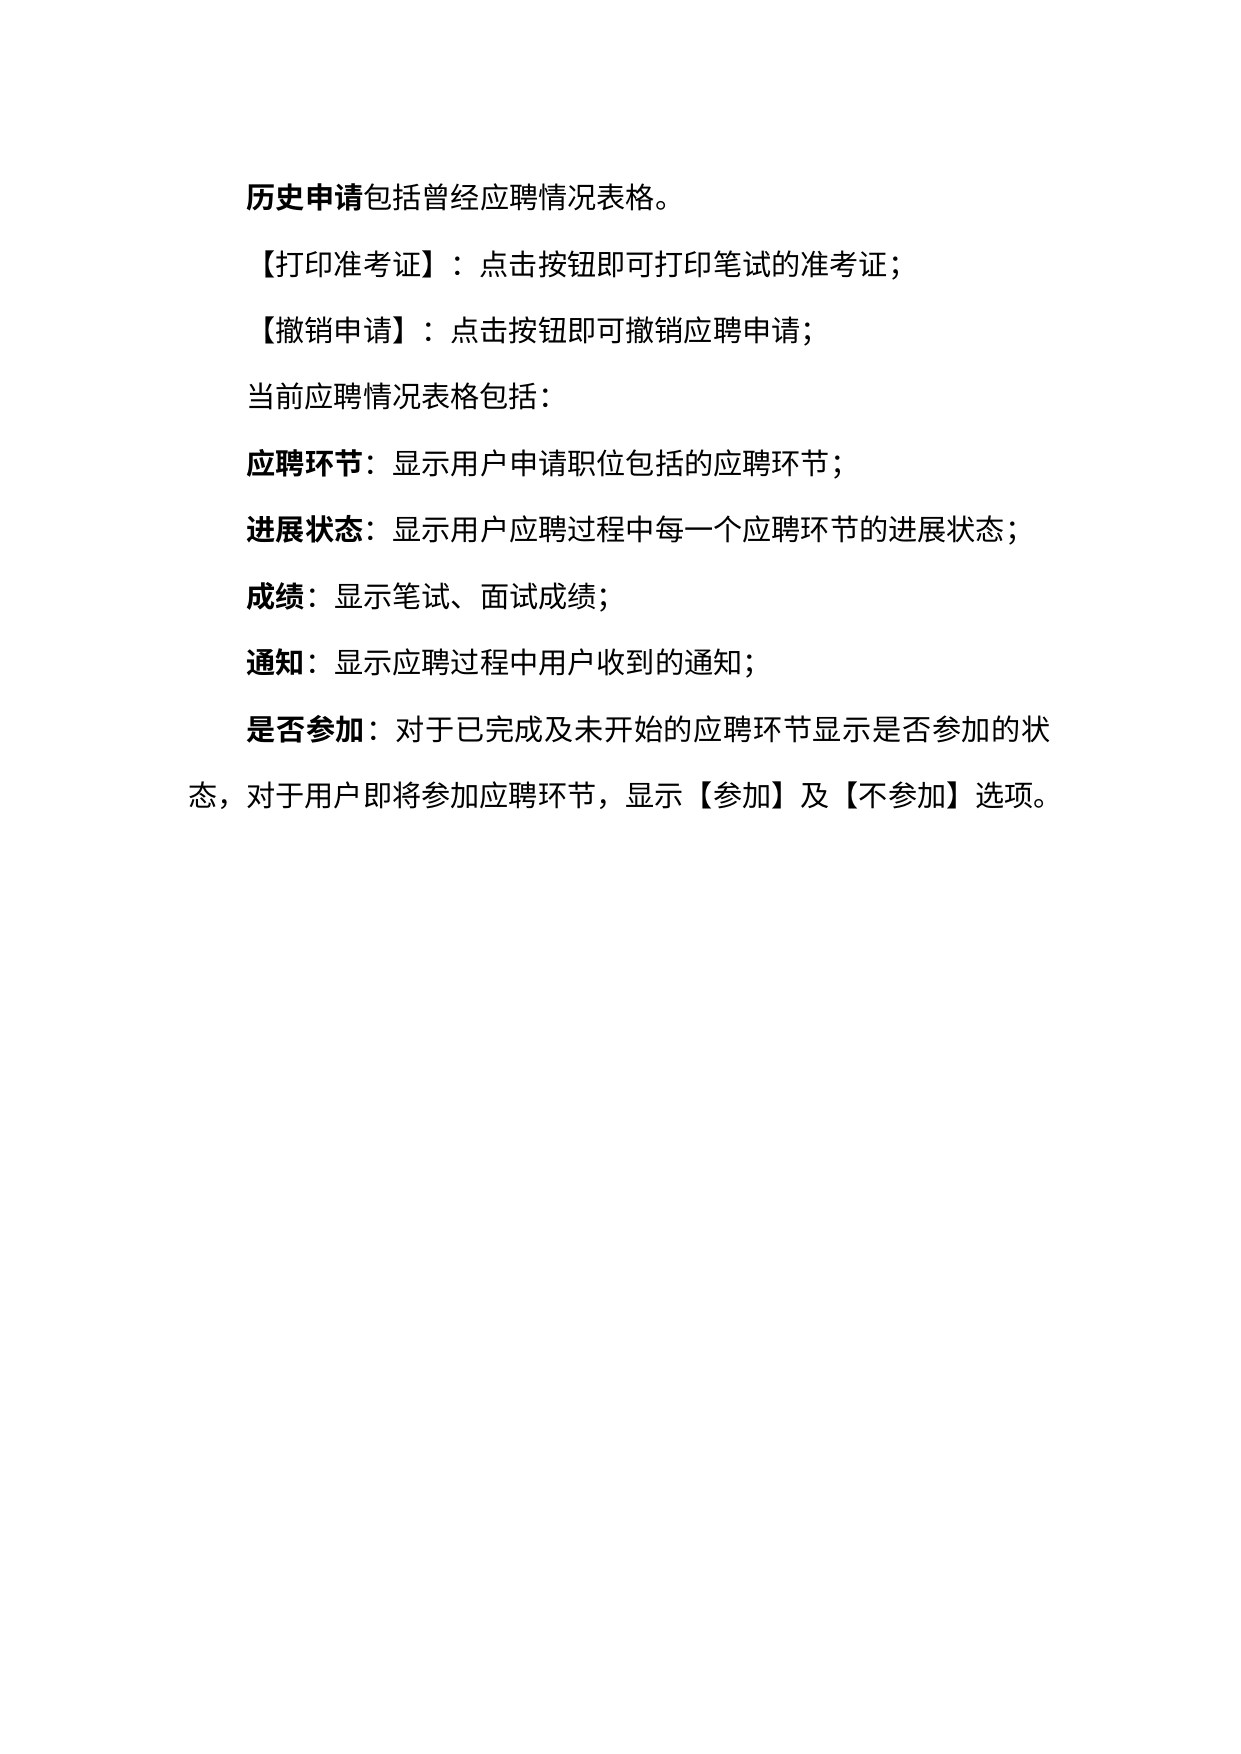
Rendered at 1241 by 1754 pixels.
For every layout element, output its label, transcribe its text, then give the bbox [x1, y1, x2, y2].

text 历史申请包括曾经应聘情况表格。 [188, 162, 1052, 229]
text 【撤销申请】：点击按钮即可撤销应聘申请； [188, 295, 1052, 362]
text 是否参加：对于已完成及未开始的应聘环节显示是否参加的状态，对于用户即将参加应聘环节，显示【参加】及【不参加】选项。 [188, 694, 1052, 827]
text 【打印准考证】：点击按钮即可打印笔试的准考证； [188, 229, 1052, 295]
text 进展状态：显示用户应聘过程中每一个应聘环节的进展状态； [188, 495, 1052, 561]
text 应聘环节：显示用户申请职位包括的应聘环节； [188, 428, 1052, 495]
text 成绩：显示笔试、面试成绩； [188, 561, 1052, 628]
text 当前应聘情况表格包括： [188, 362, 1052, 428]
text 通知：显示应聘过程中用户收到的通知； [188, 628, 1052, 694]
